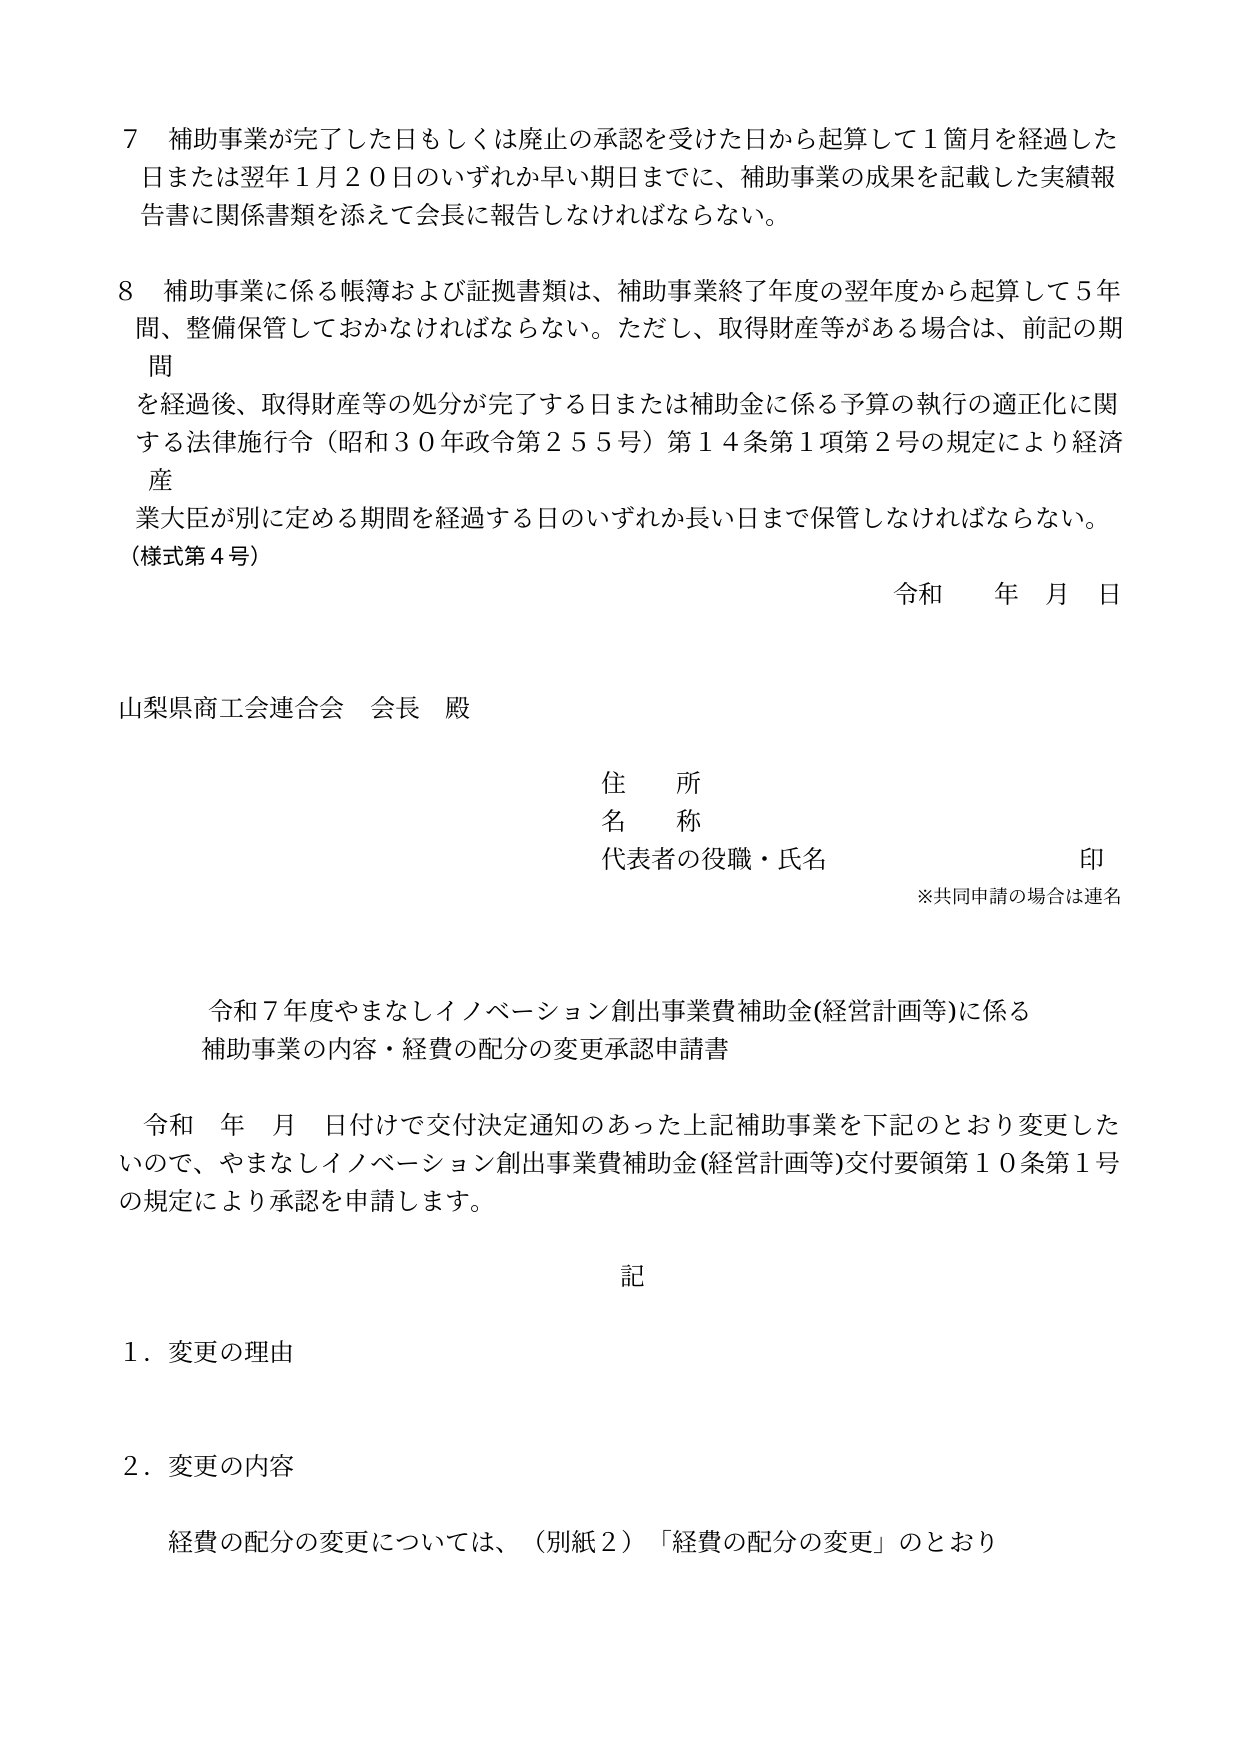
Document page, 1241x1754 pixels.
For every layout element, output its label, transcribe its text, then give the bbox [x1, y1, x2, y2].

text ７ 補助事業が完了した日もしくは廃止の承認を受けた日から起算して１箇月を経過した [118, 119, 1124, 157]
text 告書に関係書類を添えて会長に報告しなければならない。 [140, 194, 1124, 232]
text 令和 年 月 日 [118, 574, 1122, 612]
text 経費の配分の変更については、（別紙２）「経費の配分の変更」のとおり [118, 1522, 1122, 1559]
text 補助事業の内容・経費の配分の変更承認申請書 [118, 1029, 1122, 1067]
text 記 [118, 1256, 1122, 1294]
text する法律施行令（昭和３０年政令第２５５号）第１４条第１項第２号の規定により経済産 [136, 422, 1124, 498]
text ８ 補助事業に係る帳簿および証拠書類は、補助事業終了年度の翌年度から起算して５年 [114, 270, 1124, 308]
text を経過後、取得財産等の処分が完了する日または補助金に係る予算の執行の適正化に関 [136, 384, 1124, 422]
text 令和 年 月 日付けで交付決定通知のあった上記補助事業を下記のとおり変更したいので、やまなしイノベーション創出事業費補助金(経営計画等)交付要領第１０条第１号の規定により承認を申請します。 [118, 1104, 1122, 1218]
text ※共同申請の場合は連名 [118, 877, 1122, 915]
text １．変更の理由 [118, 1332, 1122, 1370]
text ２．変更の内容 [118, 1446, 1122, 1484]
text 住 所 [118, 763, 1122, 801]
text 令和７年度やまなしイノベーション創出事業費補助金(経営計画等)に係る [118, 991, 1122, 1029]
text 間、整備保管しておかなければならない。ただし、取得財産等がある場合は、前記の期間 [136, 308, 1124, 384]
text 代表者の役職・氏名 印 [118, 839, 1122, 877]
text 名 称 [118, 801, 1122, 839]
text （様式第４号） [118, 536, 1122, 574]
text 業大臣が別に定める期間を経過する日のいずれか長い日まで保管しなければならない。 [136, 498, 1124, 536]
text 日または翌年１月２０日のいずれか早い期日までに、補助事業の成果を記載した実績報 [140, 157, 1124, 194]
text 山梨県商工会連合会 会長 殿 [118, 687, 1122, 725]
